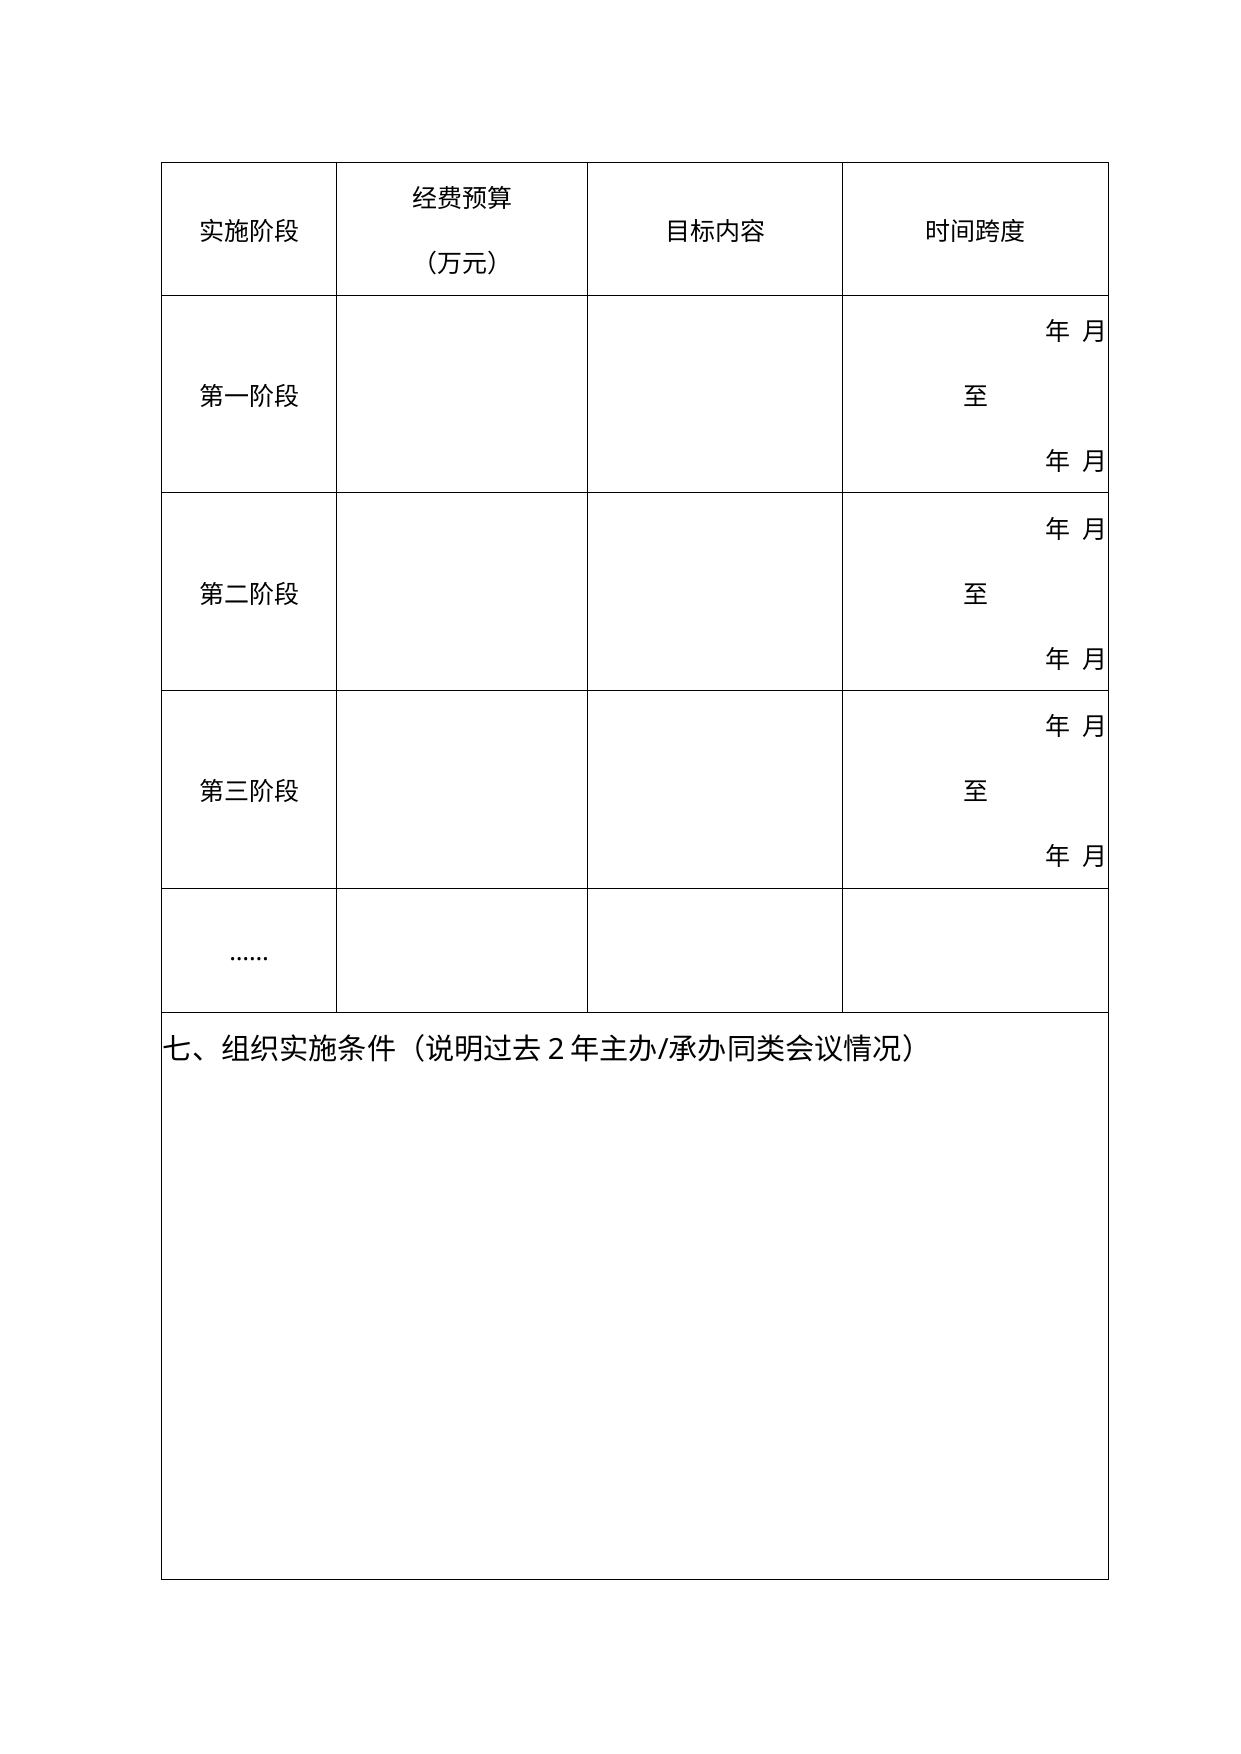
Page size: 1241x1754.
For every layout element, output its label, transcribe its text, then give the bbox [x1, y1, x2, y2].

table_cell …… [162, 889, 336, 1012]
table_cell [337, 493, 587, 690]
table_cell 实施阶段 [162, 163, 336, 294]
table_cell 目标内容 [588, 163, 842, 294]
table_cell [162, 1013, 1108, 1579]
table_cell 时间跨度 [843, 163, 1108, 294]
table_cell [337, 691, 587, 887]
table_cell [588, 691, 842, 887]
table_cell 第二阶段 [162, 493, 336, 690]
table_cell [843, 889, 1108, 1012]
table_cell 年 月 至 年 月 [843, 691, 1108, 887]
table_cell 第三阶段 [162, 691, 336, 887]
table_cell 年 月 至 年 月 [843, 296, 1108, 492]
table_cell [588, 493, 842, 690]
table_cell [588, 889, 842, 1012]
table_cell 经费预算 （万元） [337, 163, 587, 294]
table_cell 第一阶段 [162, 296, 336, 492]
table_cell [337, 296, 587, 492]
table_cell [588, 296, 842, 492]
table_cell 年 月 至 年 月 [843, 493, 1108, 690]
table_cell [337, 889, 587, 1012]
